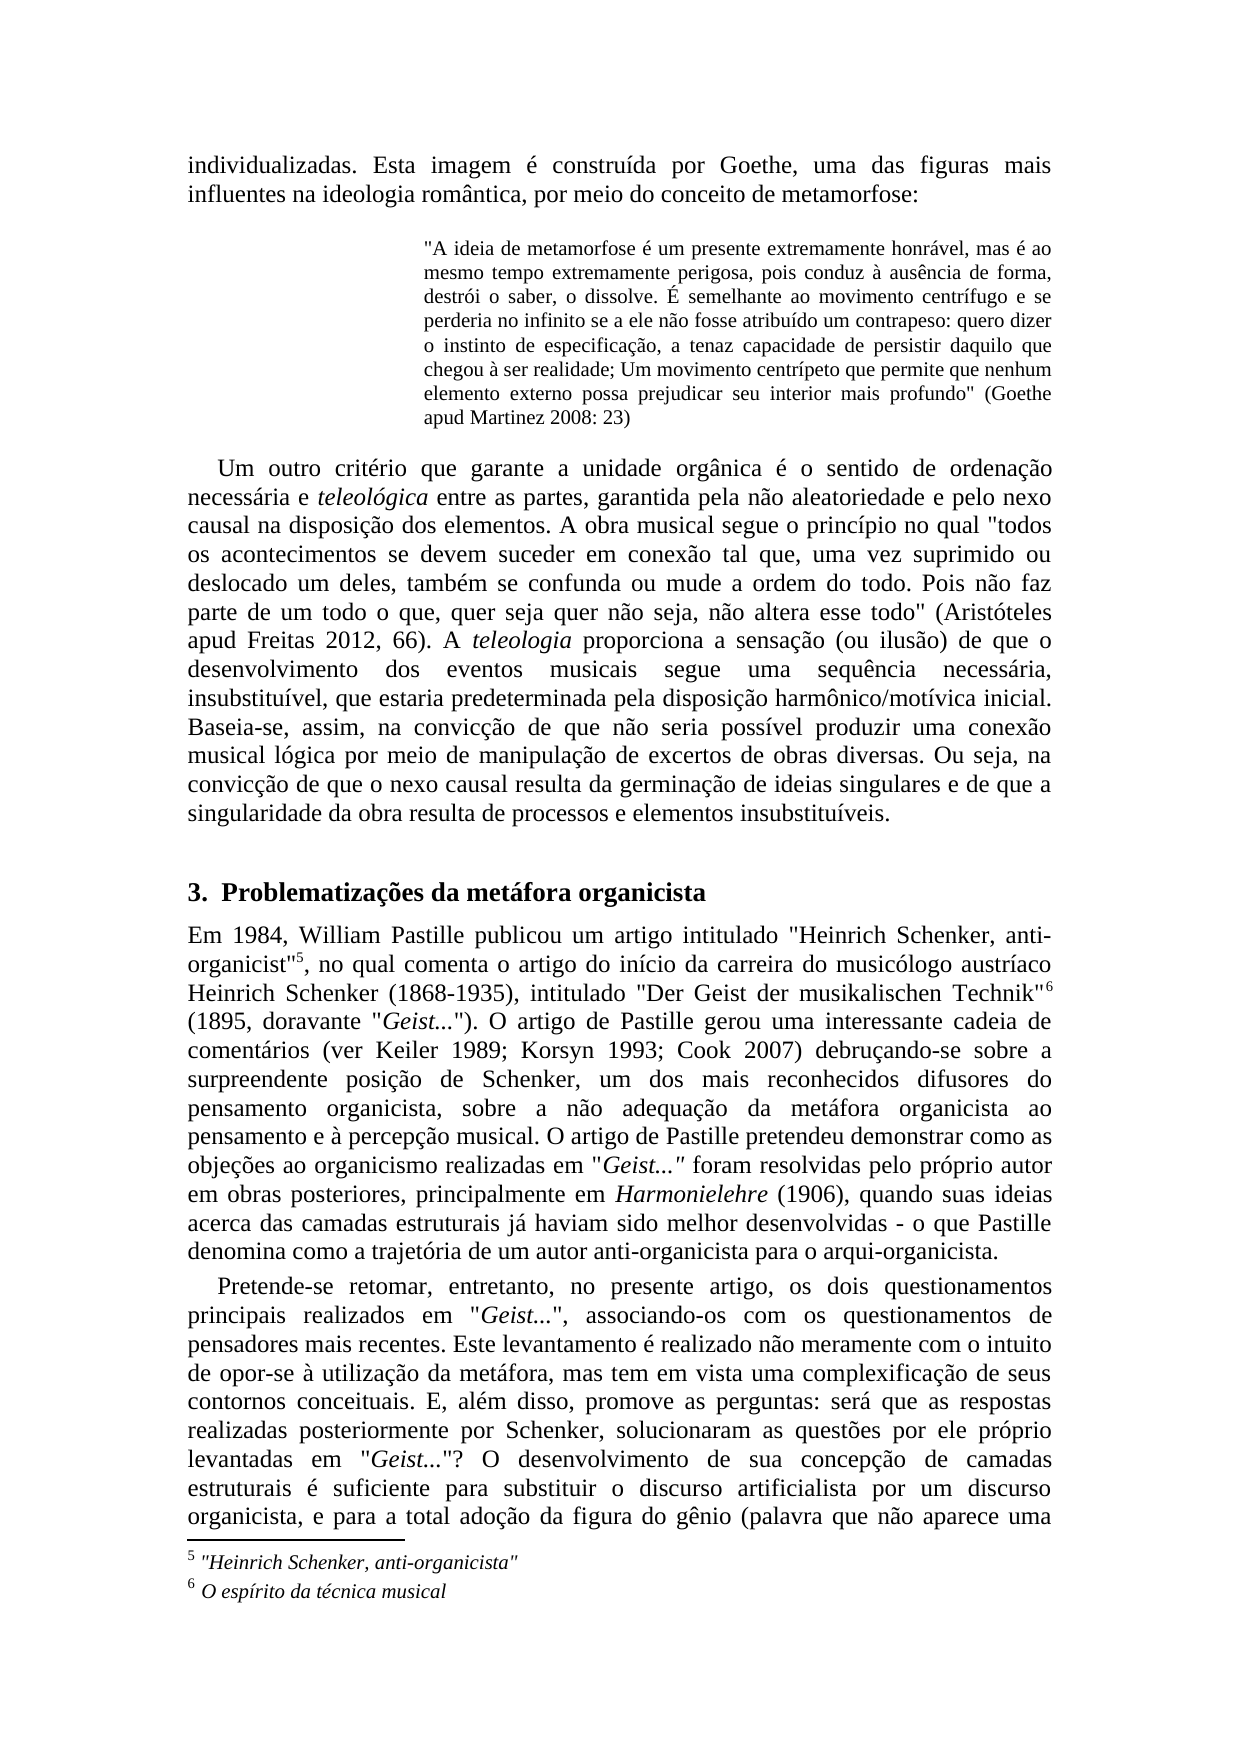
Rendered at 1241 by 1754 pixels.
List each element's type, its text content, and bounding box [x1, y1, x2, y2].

text Em 1984, William Pastille publicou um artigo intitulado "Heinrich Schenker, anti-organicist", no qual comenta o artigo do início da carreira do musicólogo austríaco Heinrich Schenker (1868-1935), intitulado "Der Geist der musikalischen Technik" (1895, doravante "Geist..."). O artigo de Pastille gerou uma interessante cadeia de comentários (ver Keiler 1989; Korsyn 1993; Cook 2007) debruçando-se sobre a surpreendente posição de Schenker, um dos mais reconhecidos difusores do pensamento organicista, sobre a não adequação da metáfora organicista ao pensamento e à percepção musical. O artigo de Pastille pretendeu demonstrar como as objeções ao organicismo realizadas em "Geist..." foram resolvidas pelo próprio autor em obras posteriores, principalmente em Harmonielehre (1906), quando suas ideias acerca das camadas estruturais já haviam sido melhor desenvolvidas - o que Pastille denomina como a trajetória de um autor anti-organicista para o arqui-organicista. [187, 920, 1053, 1265]
text Um outro critério que garante a unidade orgânica é o sentido de ordenação necessária e teleológica entre as partes, garantida pela não aleatoriedade e pelo nexo causal na disposição dos elementos. A obra musical segue o princípio no qual "todos os acontecimentos se devem suceder em conexão tal que, uma vez suprimido ou deslocado um deles, também se confunda ou mude a ordem do todo. Pois não faz parte de um todo o que, quer seja quer não seja, não altera esse todo" (Aristóteles apud Freitas 2012, 66). A teleologia proporciona a sensação (ou ilusão) de que o desenvolvimento dos eventos musicais segue uma sequência necessária, insubstituível, que estaria predeterminada pela disposição harmônico/motívica inicial. Baseia-se, assim, na convicção de que não seria possível produzir uma conexão musical lógica por meio de manipulação de excertos de obras diversas. Ou seja, na convicção de que o nexo causal resulta da germinação de ideias singulares e de que a singularidade da obra resulta de processos e elementos insubstituíveis. [187, 453, 1053, 827]
text "A ideia de metamorfose é um presente extremamente honrável, mas é ao mesmo tempo extremamente perigosa, pois conduz à ausência de forma, destrói o saber, o dissolve. É semelhante ao movimento centrífugo e se perderia no infinito se a ele não fosse atribuído um contrapeso: quero dizer o instinto de especificação, a tenaz capacidade de persistir daquilo que chegou à ser realidade; Um movimento centrípeto que permite que nenhum elemento externo possa prejudicar seu interior mais profundo" (Goethe apud Martinez 2008: 23) [424, 236, 1053, 429]
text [187, 1271, 1053, 1530]
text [187, 150, 1053, 207]
text 3. Problematizações da metáfora organicista [187, 877, 1053, 908]
